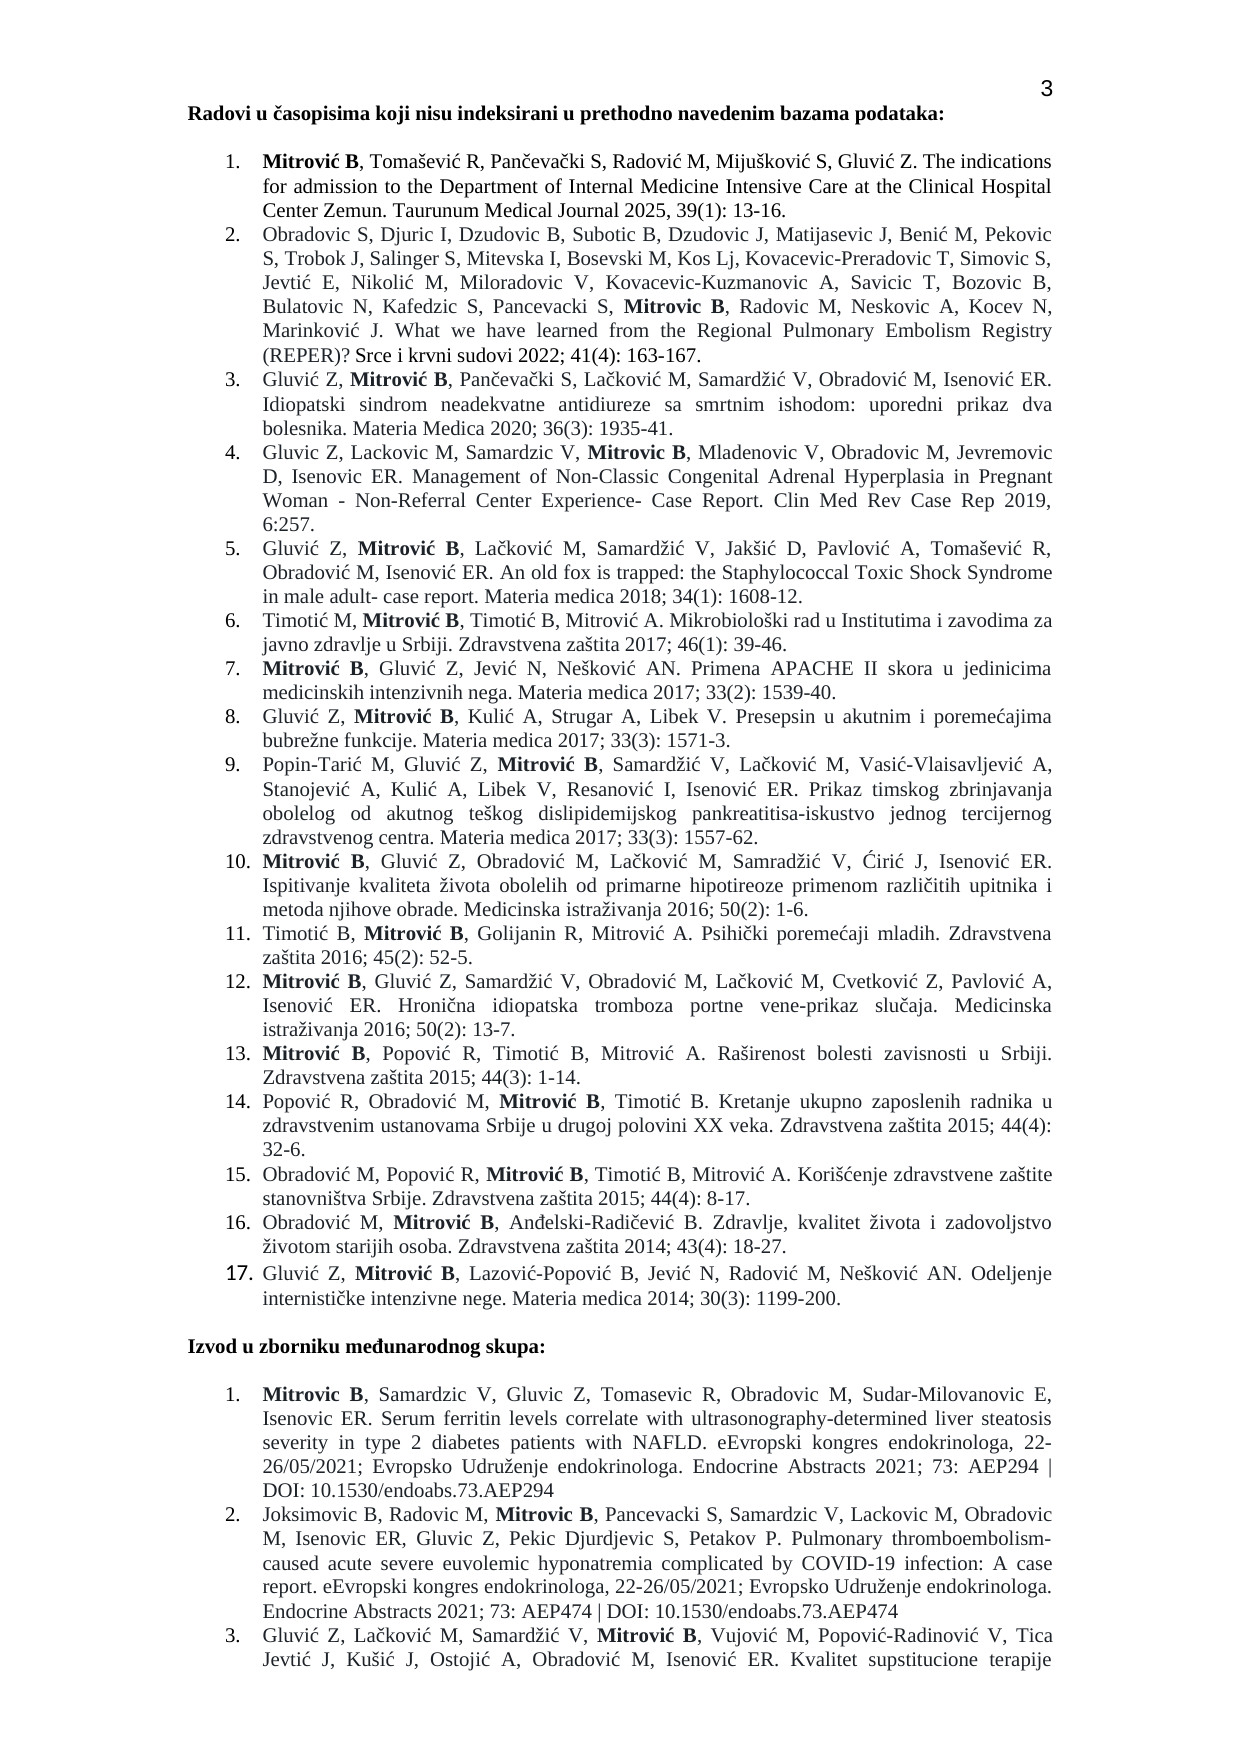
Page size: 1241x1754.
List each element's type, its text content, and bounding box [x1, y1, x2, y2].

list Mitrović B, Popović R, Timotić B, Mitrović A. Raširenost bolesti zavisnosti u Srbiji. Zdravstvena zaštita 2015; 44(3): 1-14. [225, 1041, 1053, 1089]
list Gluvić Z, Mitrović B, Lazović-Popović B, Jević N, Radović M, Nešković AN. Odeljenje internističke intenzivne nege. Materia medica 2014; 30(3): 1199-200. [225, 1258, 1053, 1310]
list Timotić M, Mitrović B, Timotić B, Mitrović A. Mikrobiološki rad u Institutima i zavodima za javno zdravlje u Srbiji. Zdravstvena zaštita 2017; 46(1): 39-46. [225, 608, 1053, 656]
list Gluvić Z, Mitrović B, Lačković M, Samardžić V, Jakšić D, Pavlović A, Tomašević R, Obradović M, Isenović ER. An old fox is trapped: the Staphylococcal Toxic Shock Syndrome in male adult- case report. Materia medica 2018; 34(1): 1608-12. [225, 536, 1053, 608]
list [225, 1623, 1053, 1671]
list Obradović M, Mitrović B, Anđelski-Radičević B. Zdravlje, kvalitet života i zadovoljstvo životom starijih osoba. Zdravstvena zaštita 2014; 43(4): 18-27. [225, 1209, 1053, 1258]
list Gluvic Z, Lackovic M, Samardzic V, Mitrovic B, Mladenovic V, Obradovic M, Jevremovic D, Isenovic ER. Management of Non-Classic Congenital Adrenal Hyperplasia in Pregnant Woman - Non-Referral Center Experience- Case Report. Clin Med Rev Case Rep 2019, 6:257. [225, 439, 1053, 536]
list Gluvić Z, Mitrović B, Kulić A, Strugar A, Libek V. Presepsin u akutnim i poremećajima bubrežne funkcije. Materia medica 2017; 33(3): 1571-3. [225, 704, 1053, 752]
list Mitrović B, Gluvić Z, Samardžić V, Obradović M, Lačković M, Cvetković Z, Pavlović A, Isenović ER. Hronična idiopatska tromboza portne vene-prikaz slučaja. Medicinska istraživanja 2016; 50(2): 13-7. [225, 969, 1053, 1041]
list Mitrović B, Gluvić Z, Obradović M, Lačković M, Samradžić V, Ćirić J, Isenović ER. Ispitivanje kvaliteta života obolelih od primarne hipotireoze primenom različitih upitnika i metoda njihove obrade. Medicinska istraživanja 2016; 50(2): 1-6. [225, 849, 1053, 921]
list Mitrovic B, Samardzic V, Gluvic Z, Tomasevic R, Obradovic M, Sudar-Milovanovic E, Isenovic ER. Serum ferritin levels correlate with ultrasonography-determined liver steatosis severity in type 2 diabetes patients with NAFLD. eEvropski kongres endokrinologa, 22-26/05/2021; Evropsko Udruženje endokrinologa. Endocrine Abstracts 2021; 73: AEP294 | DOI: 10.1530/endoabs.73.AEP294 [225, 1382, 1053, 1502]
text Radovi u časopisima koji nisu indeksirani u prethodno navedenim bazama podataka: [187, 101, 1053, 125]
list Gluvić Z, Mitrović B, Pančevački S, Lačković M, Samardžić V, Obradović M, Isenović ER. Idiopatski sindrom neadekvatne antidiureze sa smrtnim ishodom: uporedni prikaz dva bolesnika. Materia Medica 2020; 36(3): 1935-41. [225, 367, 1053, 439]
list Joksimovic B, Radovic M, Mitrovic B, Pancevacki S, Samardzic V, Lackovic M, Obradovic M, Isenovic ER, Gluvic Z, Pekic Djurdjevic S, Petakov P. Pulmonary thromboembolism-caused acute severe euvolemic hyponatremia complicated by COVID-19 infection: A case report. eEvropski kongres endokrinologa, 22-26/05/2021; Evropsko Udruženje endokrinologa. Endocrine Abstracts 2021; 73: AEP474 | DOI: 10.1530/endoabs.73.AEP474 [225, 1502, 1053, 1623]
list Popin-Tarić M, Gluvić Z, Mitrović B, Samardžić V, Lačković M, Vasić-Vlaisavljević A, Stanojević A, Kulić A, Libek V, Resanović I, Isenović ER. Prikaz timskog zbrinjavanja obolelog od akutnog teškog dislipidemijskog pankreatitisa-iskustvo jednog tercijernog zdravstvenog centra. Materia medica 2017; 33(3): 1557-62. [225, 752, 1053, 849]
list Obradović M, Popović R, Mitrović B, Timotić B, Mitrović A. Korišćenje zdravstvene zaštite stanovništva Srbije. Zdravstvena zaštita 2015; 44(4): 8-17. [225, 1161, 1053, 1209]
list Mitrović B, Tomašević R, Pančevački S, Radović M, Mijušković S, Gluvić Z. The indications for admission to the Department of Internal Medicine Intensive Care at the Clinical Hospital Center Zemun. Taurunum Medical Journal 2025, 39(1): 13-16. [225, 149, 1053, 222]
text Izvod u zborniku međunarodnog skupa: [187, 1334, 1053, 1358]
list Timotić B, Mitrović B, Golijanin R, Mitrović A. Psihički poremećaji mladih. Zdravstvena zaštita 2016; 45(2): 52-5. [225, 921, 1053, 969]
list Obradovic S, Djuric I, Dzudovic B, Subotic B, Dzudovic J, Matijasevic J, Benić M, Pekovic S, Trobok J, Salinger S, Mitevska I, Bosevski M, Kos Lj, Kovacevic-Preradovic T, Simovic S, Jevtić E, Nikolić M, Miloradovic V, Kovacevic-Kuzmanovic A, Savicic T, Bozovic B, Bulatovic N, Kafedzic S, Pancevacki S, Mitrovic B, Radovic M, Neskovic A, Kocev N, Marinković J. What we have learned from the Regional Pulmonary Embolism Registry (REPER)? Srce i krvni sudovi 2022; 41(4): 163-167. [225, 222, 1053, 367]
list Mitrović B, Gluvić Z, Jević N, Nešković AN. Primena APACHE II skora u jedinicima medicinskih intenzivnih nega. Materia medica 2017; 33(2): 1539-40. [225, 656, 1053, 704]
list Popović R, Obradović M, Mitrović B, Timotić B. Kretanje ukupno zaposlenih radnika u zdravstvenim ustanovama Srbije u drugoj polovini XX veka. Zdravstvena zaštita 2015; 44(4): 32-6. [225, 1089, 1053, 1161]
